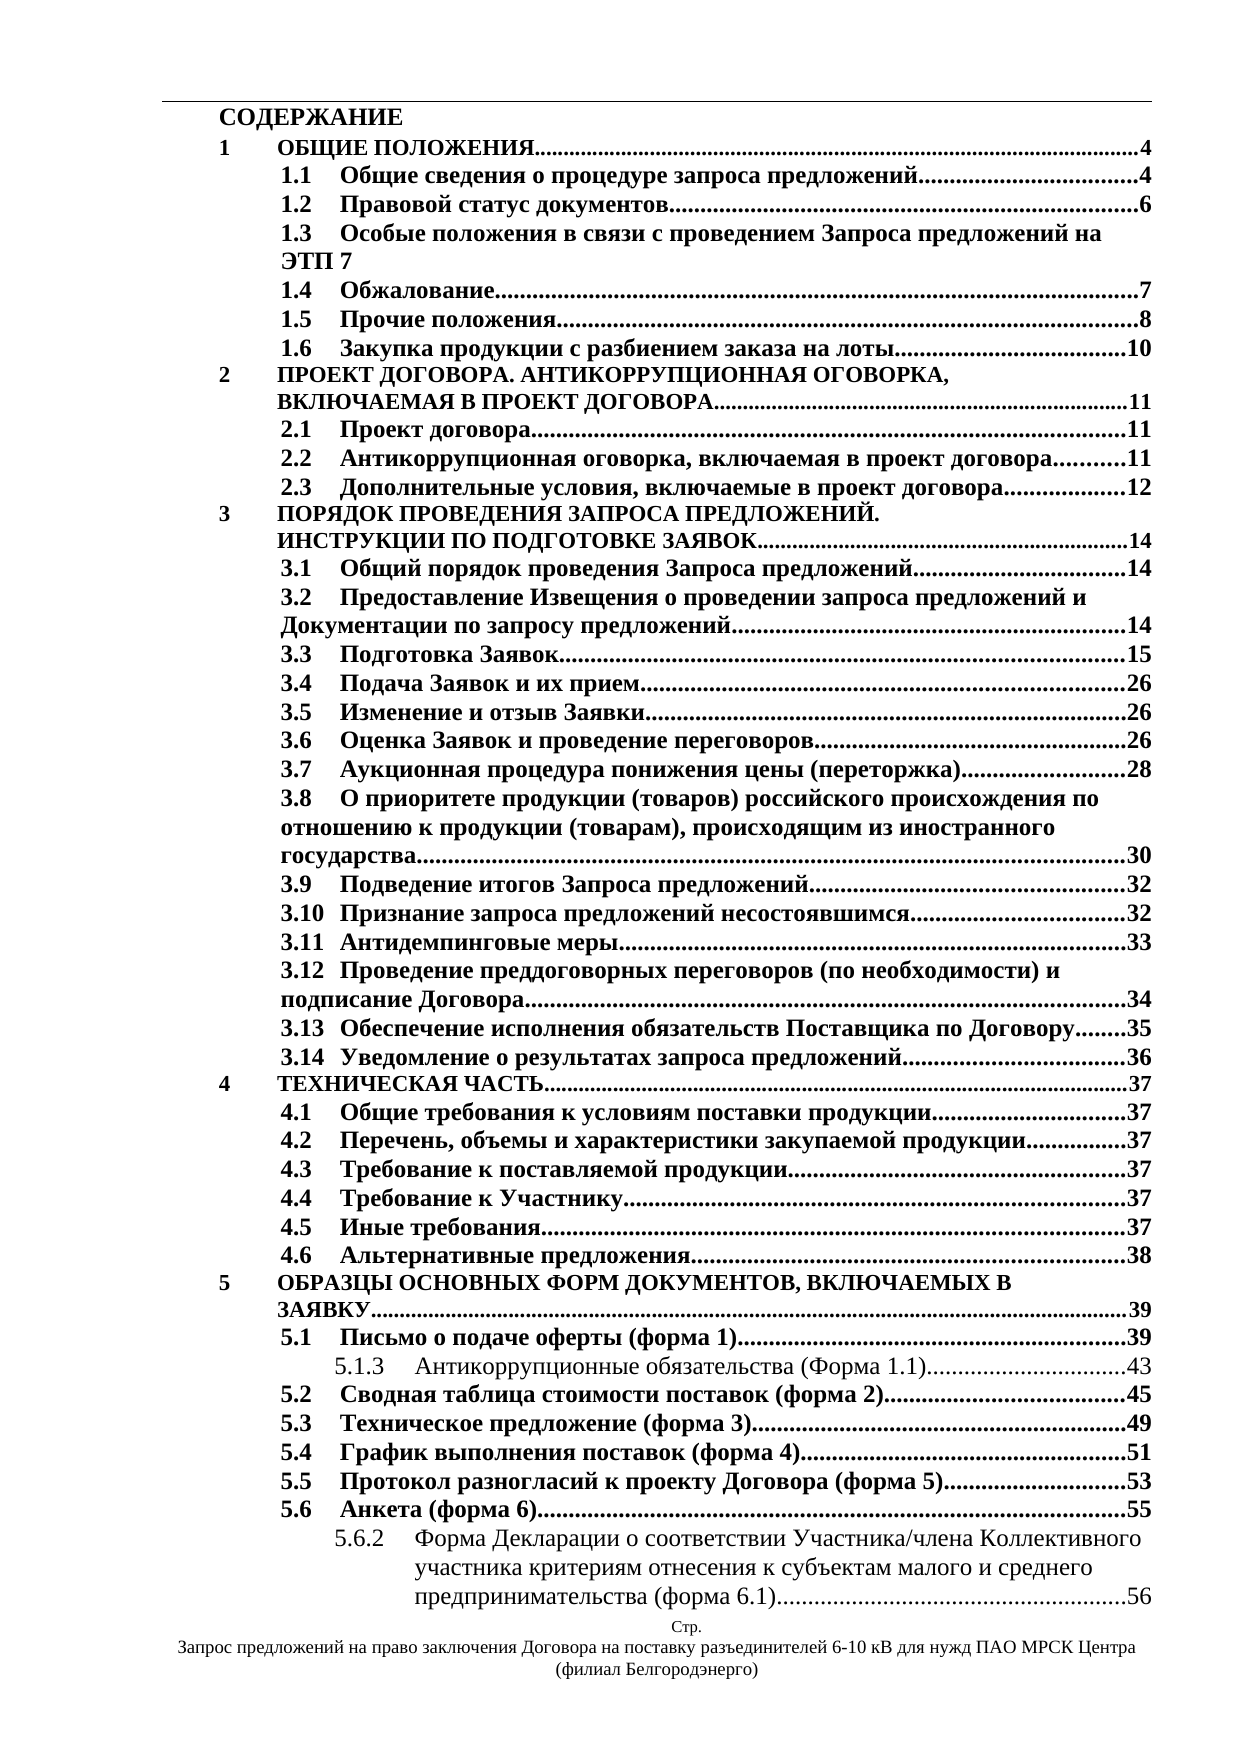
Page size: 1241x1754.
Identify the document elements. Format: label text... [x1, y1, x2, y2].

text 4.1 Общие требования к условиям поставки продукции 37 [280, 1097, 1133, 1126]
text 3.7 Аукционная процедура понижения цены (переторжка) 28 [280, 754, 1133, 783]
text 4.3 Требование к поставляемой продукции 37 [280, 1154, 1133, 1183]
text 4.5 Иные требования 37 [280, 1212, 1133, 1241]
text 3.10 Признание запроса предложений несостоявшимся 32 [280, 898, 1133, 927]
text 3.3 Подготовка Заявок 15 [280, 639, 1133, 668]
text 5.1 Письмо о подаче оферты (форма 1) 39 [280, 1322, 1133, 1351]
text 1.2 Правовой статус документов 6 [280, 189, 1133, 218]
text 3.1 Общий порядок проведения Запроса предложений 14 [280, 553, 1133, 582]
text 3.4 Подача Заявок и их прием 26 [280, 668, 1133, 697]
text 1.6 Закупка продукции с разбиением заказа на лоты 10 [280, 333, 1133, 361]
text 1.4 Обжалование 7 [280, 275, 1133, 304]
text 5.2 Сводная таблица стоимости поставок (форма 2) 45 [280, 1379, 1133, 1408]
text 1.3 Особые положения в связи с проведением Запроса предложений на ЭТП 7 [280, 218, 1133, 275]
text 3.11 Антидемпинговые меры 33 [280, 927, 1133, 956]
text 3.13 Обеспечение исполнения обязательств Поставщика по Договору 35 [280, 1013, 1133, 1042]
text 3.8 О приоритете продукции (товаров) российского происхождения по отношению к продукции (товарам), происходящим из иностранного государства 30 [280, 783, 1133, 869]
text 5.6 Анкета (форма 6) 55 [280, 1494, 1133, 1523]
text 5 Образцы основных форм документов, включаемых в Заявку 39 [218, 1269, 1033, 1322]
text 1.5 Прочие положения 8 [280, 304, 1133, 333]
text 3.5 Изменение и отзыв Заявки 26 [280, 697, 1133, 726]
text 1 Общие положения 4 [218, 134, 1033, 160]
text 5.4 График выполнения поставок (форма 4) 51 [280, 1437, 1133, 1466]
text СОДЕРЖАНИЕ [218, 102, 938, 131]
text 1.1 Общие сведения о процедуре запроса предложений 4 [280, 160, 1133, 189]
text 2.2 Антикоррупционная оговорка, включаемая в проект договора 11 [280, 443, 1133, 472]
text 3.9 Подведение итогов Запроса предложений 32 [280, 869, 1133, 898]
text 2 Проект Договора. Антикоррупционная оговорка, включаемая в проект договора 11 [218, 361, 1033, 414]
text 4 Техническая часть 37 [218, 1071, 1033, 1097]
text 3 Порядок проведения Запроса предложений. Инструкции по подготовке Заявок 14 [218, 500, 1033, 553]
text 4.4 Требование к Участнику. 37 [280, 1183, 1133, 1212]
text 2.1 Проект договора 11 [280, 414, 1133, 443]
text 5.6.2 Форма Декларации о соответствии Участника/члена Коллективного участника критериям отнесения к субъектам малого и среднего предпринимательства (форма 6.1) 56 [334, 1523, 1144, 1609]
text 3.14 Уведомление о результатах запроса предложений 36 [280, 1042, 1133, 1071]
text 5.5 Протокол разногласий к проекту Договора (форма 5) 53 [280, 1466, 1133, 1494]
text 3.12 Проведение преддоговорных переговоров (по необходимости) и подписание Договора 34 [280, 956, 1133, 1013]
text 2.3 Дополнительные условия, включаемые в проект договора 12 [280, 472, 1133, 500]
text 3.6 Оценка Заявок и проведение переговоров 26 [280, 726, 1133, 754]
text 4.2 Перечень, объемы и характеристики закупаемой продукции 37 [280, 1126, 1133, 1154]
text 5.3 Техническое предложение (форма 3) 49 [280, 1408, 1133, 1437]
text 5.1.3 Антикоррупционные обязательства (Форма 1.1). 43 [334, 1351, 1144, 1379]
text 3.2 Предоставление Извещения о проведении запроса предложений и Документации по запросу предложений 14 [280, 582, 1133, 639]
text 4.6 Альтернативные предложения 38 [280, 1241, 1133, 1269]
